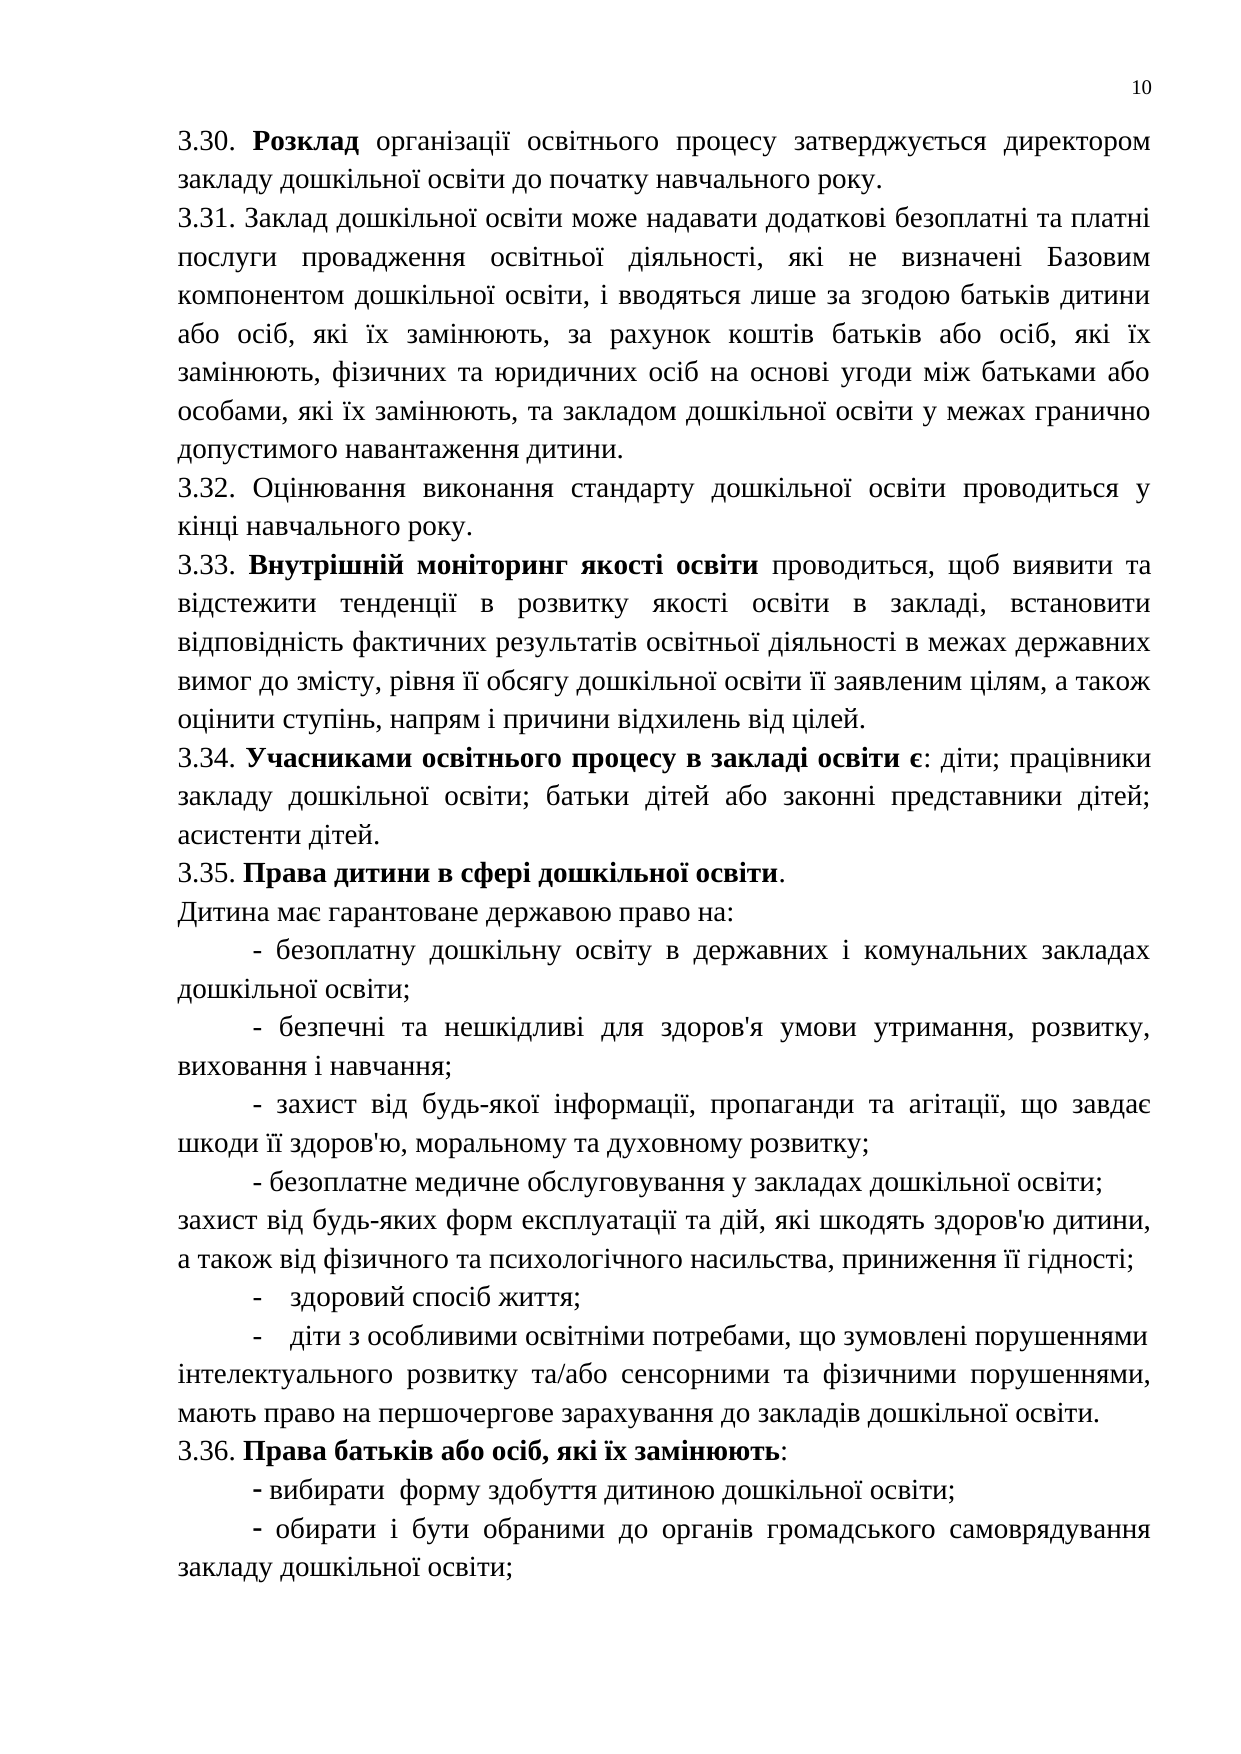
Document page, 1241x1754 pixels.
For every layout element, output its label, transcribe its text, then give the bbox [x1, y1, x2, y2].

text обирати і бути обраними до органів громадського самоврядування закладу дошкільної освіти; [177, 1511, 1152, 1583]
text - безоплатне медичне обслуговування у закладах дошкільної освіти; [177, 1164, 1152, 1197]
text Дитина має гарантоване державою право на: [177, 894, 1152, 927]
list здоровий спосіб життя; [252, 1279, 1152, 1313]
text 3.32. Оцінювання виконання стандарту дошкільної освіти проводиться у кінці навчального року. [177, 470, 1152, 542]
text захист від будь-яких форм експлуатації та дій, які шкодять здоров'ю дитини, а також від фізичного та психологічного насильства, приниження її гідності; [177, 1202, 1152, 1274]
text 3.36. Права батьків або осіб, які їх замінюють: [177, 1433, 1152, 1467]
text 3.35. Права дитини в сфері дошкільної освіти. [177, 855, 1152, 889]
list діти з особливими освітніми потребами, що зумовлені порушеннями [252, 1318, 1152, 1351]
text - безоплатну дошкільну освіту в державних і комунальних закладах дошкільної освіти; [177, 932, 1152, 1004]
text інтелектуального розвитку та/або сенсорними та фізичними порушеннями, мають право на першочергове зарахування до закладів дошкільної освіти. [177, 1356, 1152, 1428]
text 3.31. Заклад дошкільної освіти може надавати додаткові безоплатні та платні послуги провадження освітньої діяльності, які не визначені Базовим компонентом дошкільної освіти, і вводяться лише за згодою батьків дитини або осіб, які їх замінюють, за рахунок коштів батьків або осіб, які їх замінюють, фізичних та юридичних осіб на основі угоди між батьками або особами, які їх замінюють, та закладом дошкільної освіти у межах гранично допустимого навантаження дитини. [177, 200, 1152, 465]
text 3.30. Розклад організації освітнього процесу затверджується директором закладу дошкільної освіти до початку навчального року. [177, 123, 1152, 195]
text 3.34. Учасниками освітнього процесу в закладі освіти є: діти; працівники закладу дошкільної освіти; батьки дітей або законні представники дітей; асистенти дітей. [177, 740, 1152, 850]
text - захист від будь-якої інформації, пропаганди та агітації, що завдає шкоди її здоров'ю, моральному та духовному розвитку; [177, 1087, 1152, 1159]
text - безпечні та нешкідливі для здоров'я умови утримання, розвитку, виховання і навчання; [177, 1009, 1152, 1082]
text 3.33. Внутрішній моніторинг якості освіти проводиться, щоб виявити та відстежити тенденції в розвитку якості освіти в закладі, встановити відповідність фактичних результатів освітньої діяльності в межах державних вимог до змісту, рівня її обсягу дошкільної освіти її заявленим цілям, а також оцінити ступінь, напрям і причини відхилень від цілей. [177, 547, 1152, 735]
text вибирати форму здобуття дитиною дошкільної освіти; [177, 1472, 1152, 1506]
